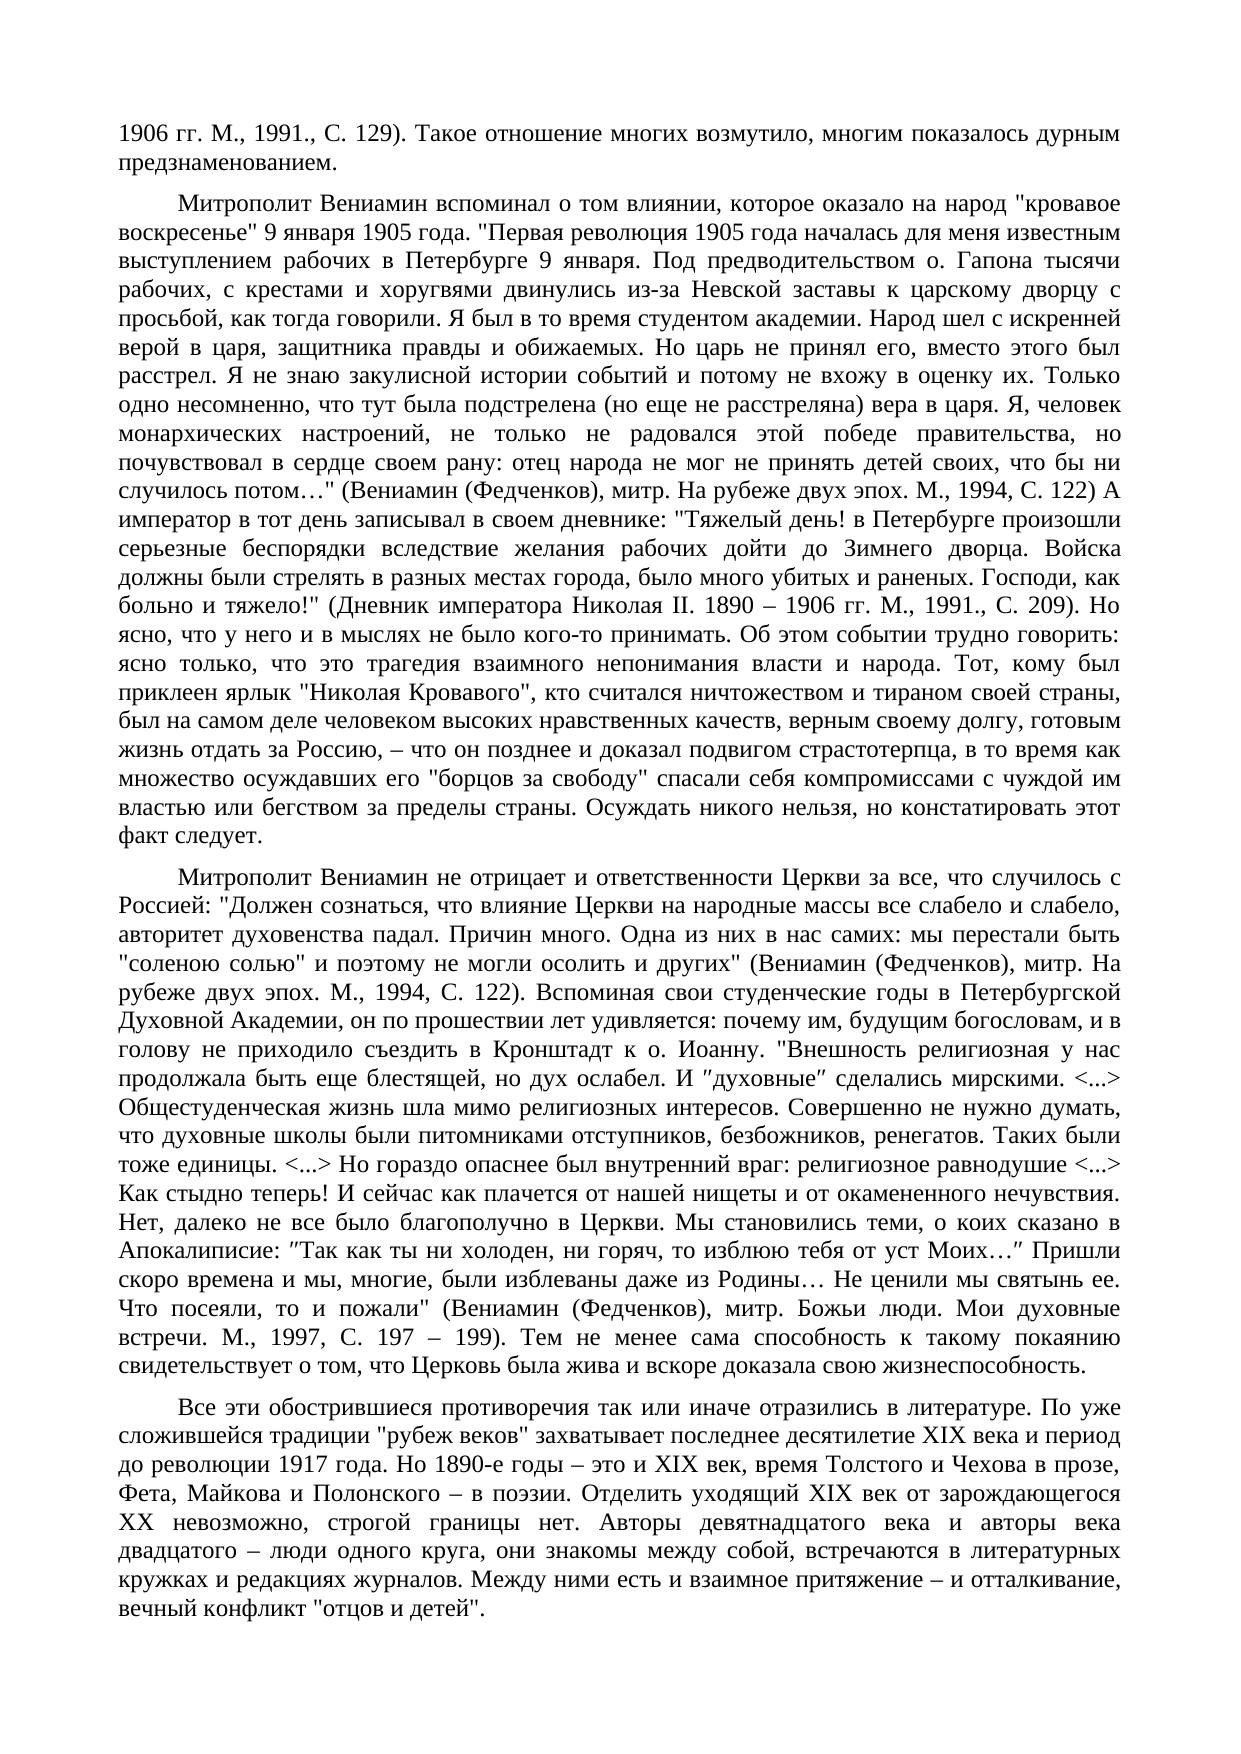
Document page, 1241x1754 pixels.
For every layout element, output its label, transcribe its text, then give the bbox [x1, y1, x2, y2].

text Митрополит Вениамин вспоминал о том влиянии, которое оказало на народ "кровавое воскресенье" 9 января 1905 года. "Первая революция 1905 года началась для меня известным выступлением рабочих в Петербурге 9 января. Под предводительством о. Гапона тысячи рабочих, с крестами и хоругвями двинулись из-за Невской заставы к царскому дворцу с просьбой, как тогда говорили. Я был в то время студентом академии. Народ шел с искренней верой в царя, защитника правды и обижаемых. Но царь не принял его, вместо этого был расстрел. Я не знаю закулисной истории событий и потому не вхожу в оценку их. Только одно несомненно, что тут была подстрелена (но еще не расстреляна) вера в царя. Я, человек монархических настроений, не только не радовался этой победе правительства, но почувствовал в сердце своем рану: отец народа не мог не принять детей своих, что бы ни случилось потом…" (Вениамин (Федченков), митр. На рубеже двух эпох. М., 1994, С. 122) А император в тот день записывал в своем дневнике: "Тяжелый день! в Петербурге произошли серьезные беспорядки вследствие желания рабочих дойти до Зимнего дворца. Войска должны были стрелять в разных местах города, было много убитых и раненых. Господи, как больно и тяжело!" (Дневник императора Николая II. 1890 – 1906 гг. М., 1991., С. 209). Но ясно, что у него и в мыслях не было кого-то принимать. Об этом событии трудно говорить: ясно только, что это трагедия взаимного непонимания власти и народа. Тот, кому был приклеен ярлык "Николая Кровавого", кто считался ничтожеством и тираном своей страны, был на самом деле человеком высоких нравственных качеств, верным своему долгу, готовым жизнь отдать за Россию, – что он позднее и доказал подвигом страстотерпца, в то время как множество осуждавших его "борцов за свободу" спасали себя компромиссами с чуждой им властью или бегством за пределы страны. Осуждать никого нельзя, но констатировать этот факт следует. [118, 188, 1122, 849]
text Митрополит Вениамин не отрицает и ответственности Церкви за все, что случилось с Россией: "Должен сознаться, что влияние Церкви на народные массы все слабело и слабело, авторитет духовенства падал. Причин много. Одна из них в нас самих: мы перестали быть "соленою солью" и поэтому не могли осолить и других" (Вениамин (Федченков), митр. На рубеже двух эпох. М., 1994, С. 122). Вспоминая свои студенческие годы в Петербургской Духовной Академии, он по прошествии лет удивляется: почему им, будущим богословам, и в голову не приходило съездить в Кронштадт к о. Иоанну. "Внешность религиозная у нас продолжала быть еще блестящей, но дух ослабел. И ″духовные″ сделались мирскими. <...> Общестуденческая жизнь шла мимо религиозных интересов. Совершенно не нужно думать, что духовные школы были питомниками отступников, безбожников, ренегатов. Таких были тоже единицы. <...> Но гораздо опаснее был внутренний враг: религиозное равнодушие <...> Как стыдно теперь! И сейчас как плачется от нашей нищеты и от окамененного нечувствия. Нет, далеко не все было благополучно в Церкви. Мы становились теми, о коих сказано в Апокалиписие: ″Так как ты ни холоден, ни горяч, то изблюю тебя от уст Моих…″ Пришли скоро времена и мы, многие, были изблеваны даже из Родины… Не ценили мы святынь ее. Что посеяли, то и пожали" (Вениамин (Федченков), митр. Божьи люди. Мои духовные встречи. М., 1997, С. 197 – 199). Тем не менее сама способность к такому покаянию свидетельствует о том, что Церковь была жива и вскоре доказала свою жизнеспособность. [118, 862, 1122, 1379]
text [118, 118, 1122, 176]
text Все эти обострившиеся противоречия так или иначе отразились в литературе. По уже сложившейся традиции "рубеж веков" захватывает последнее десятилетие XIX века и период до революции 1917 года. Но 1890-е годы – это и XIX век, время Толстого и Чехова в прозе, Фета, Майкова и Полонского – в поэзии. Отделить уходящий XIX век от зарождающегося XX невозможно, строгой границы нет. Авторы девятнадцатого века и авторы века двадцатого – люди одного круга, они знакомы между собой, встречаются в литературных кружках и редакциях журналов. Между ними есть и взаимное притяжение – и отталкивание, вечный конфликт "отцов и детей". [118, 1392, 1122, 1622]
